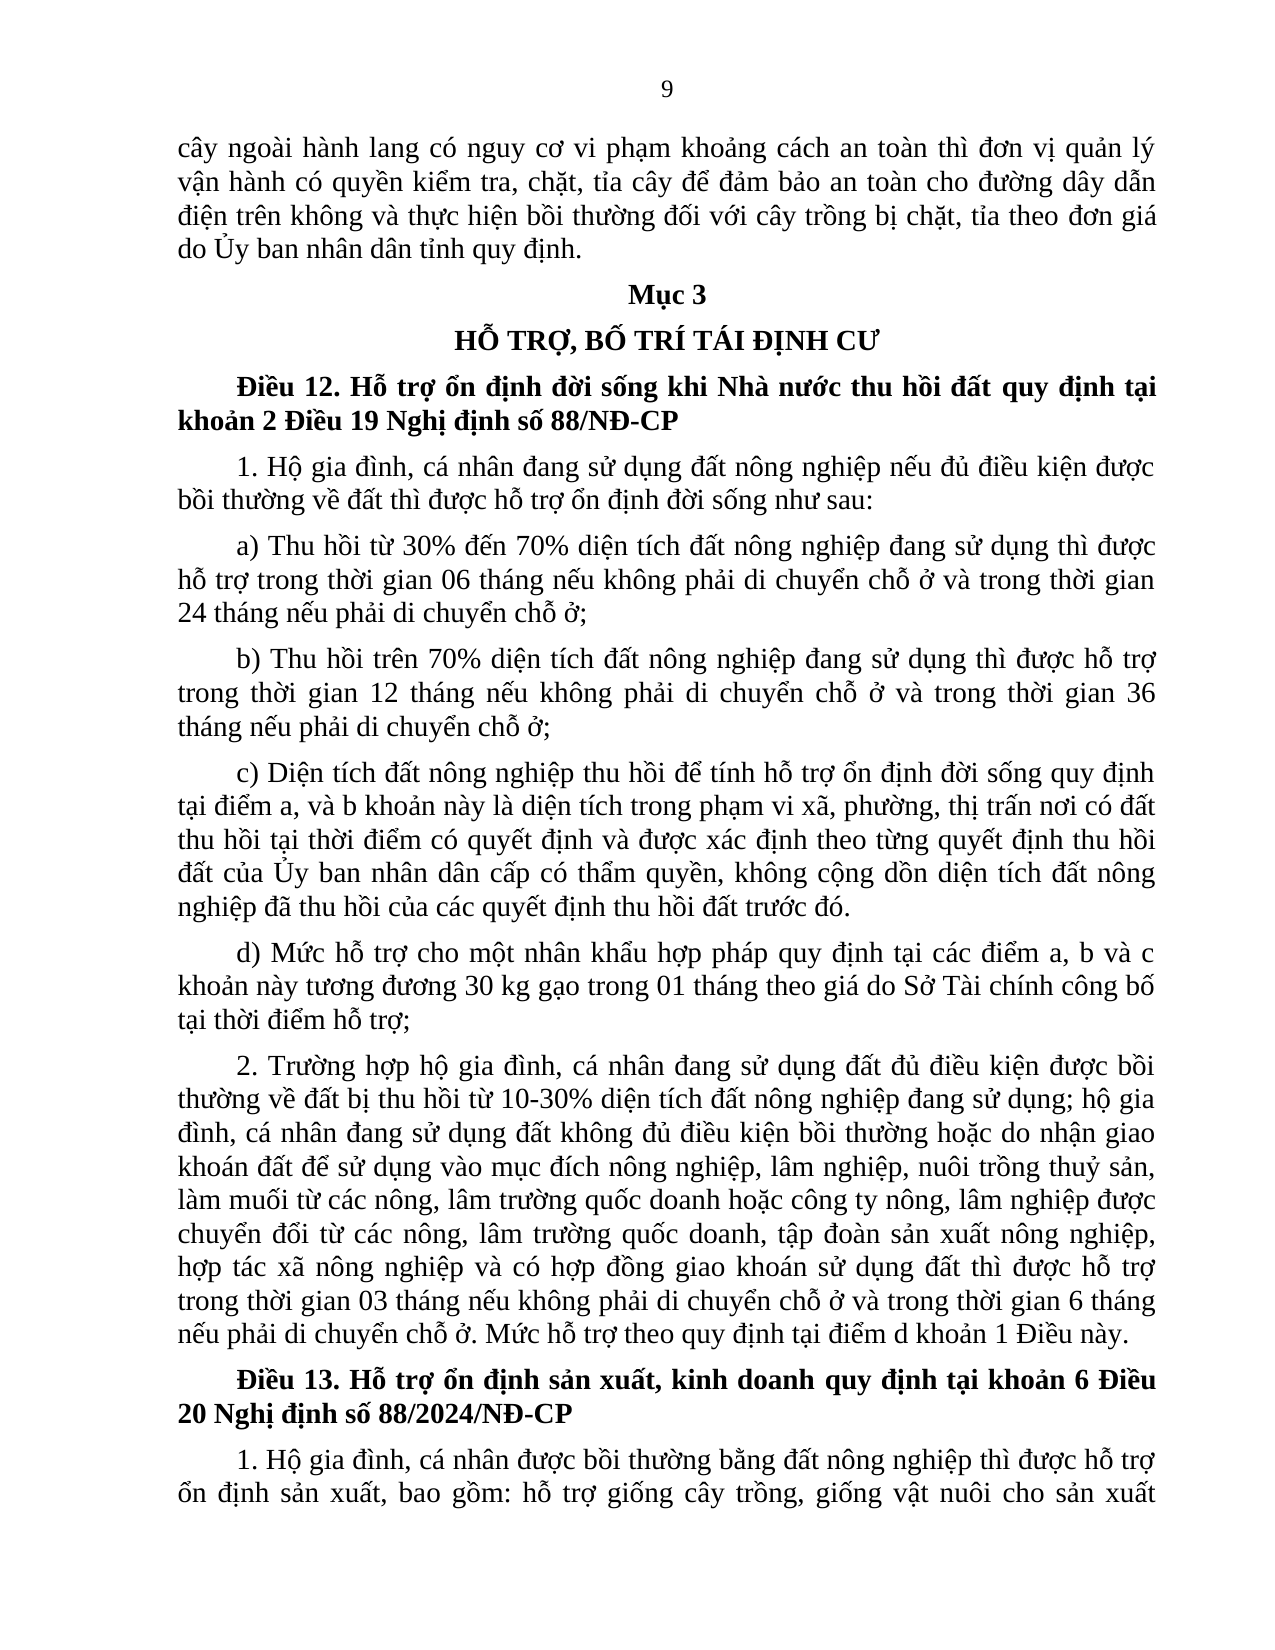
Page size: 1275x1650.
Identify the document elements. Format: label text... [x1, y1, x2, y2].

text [177, 131, 1157, 265]
text 1. Hộ gia đình, cá nhân đang sử dụng đất nông nghiệp nếu đủ điều kiện được bồi thường về đất thì được hỗ trợ ổn định đời sống như sau: [177, 449, 1157, 516]
text d) Mức hỗ trợ cho một nhân khẩu hợp pháp quy định tại các điểm a, b và c khoản này tương đương 30 kg gạo trong 01 tháng theo giá do Sở Tài chính công bố tại thời điểm hỗ trợ; [177, 935, 1157, 1036]
text Điều 13. Hỗ trợ ổn định sản xuất, kinh doanh quy định tại khoản 6 Điều 20 Nghị định số 88/2024/NĐ-CP [177, 1362, 1157, 1429]
text b) Thu hồi trên 70% diện tích đất nông nghiệp đang sử dụng thì được hỗ trợ trong thời gian 12 tháng nếu không phải di chuyển chỗ ở và trong thời gian 36 tháng nếu phải di chuyển chỗ ở; [177, 642, 1157, 742]
text a) Thu hồi từ 30% đến 70% diện tích đất nông nghiệp đang sử dụng thì được hỗ trợ trong thời gian 06 tháng nếu không phải di chuyển chỗ ở và trong thời gian 24 tháng nếu phải di chuyển chỗ ở; [177, 528, 1157, 629]
text 2. Trường hợp hộ gia đình, cá nhân đang sử dụng đất đủ điều kiện được bồi thường về đất bị thu hồi từ 10-30% diện tích đất nông nghiệp đang sử dụng; hộ gia đình, cá nhân đang sử dụng đất không đủ điều kiện bồi thường hoặc do nhận giao khoán đất để sử dụng vào mục đích nông nghiệp, lâm nghiệp, nuôi trồng thuỷ sản, làm muối từ các nông, lâm trường quốc doanh hoặc công ty nông, lâm nghiệp được chuyển đổi từ các nông, lâm trường quốc doanh, tập đoàn sản xuất nông nghiệp, hợp tác xã nông nghiệp và có hợp đồng giao khoán sử dụng đất thì được hỗ trợ trong thời gian 03 tháng nếu không phải di chuyển chỗ ở và trong thời gian 6 tháng nếu phải di chuyển chỗ ở. Mức hỗ trợ theo quy định tại điểm d khoản 1 Điều này. [177, 1048, 1157, 1350]
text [177, 1442, 1157, 1509]
text HỖ TRỢ, BỐ TRÍ TÁI ĐỊNH CƯ [177, 323, 1157, 357]
text Điều 12. Hỗ trợ ổn định đời sống khi Nhà nước thu hồi đất quy định tại khoản 2 Điều 19 Nghị định số 88/NĐ-CP [177, 369, 1157, 436]
text Mục 3 [177, 277, 1157, 311]
text c) Diện tích đất nông nghiệp thu hồi để tính hỗ trợ ổn định đời sống quy định tại điểm a, và b khoản này là diện tích trong phạm vi xã, phường, thị trấn nơi có đất thu hồi tại thời điểm có quyết định và được xác định theo từng quyết định thu hồi đất của Ủy ban nhân dân cấp có thẩm quyền, không cộng dồn diện tích đất nông nghiệp đã thu hồi của các quyết định thu hồi đất trước đó. [177, 755, 1157, 922]
